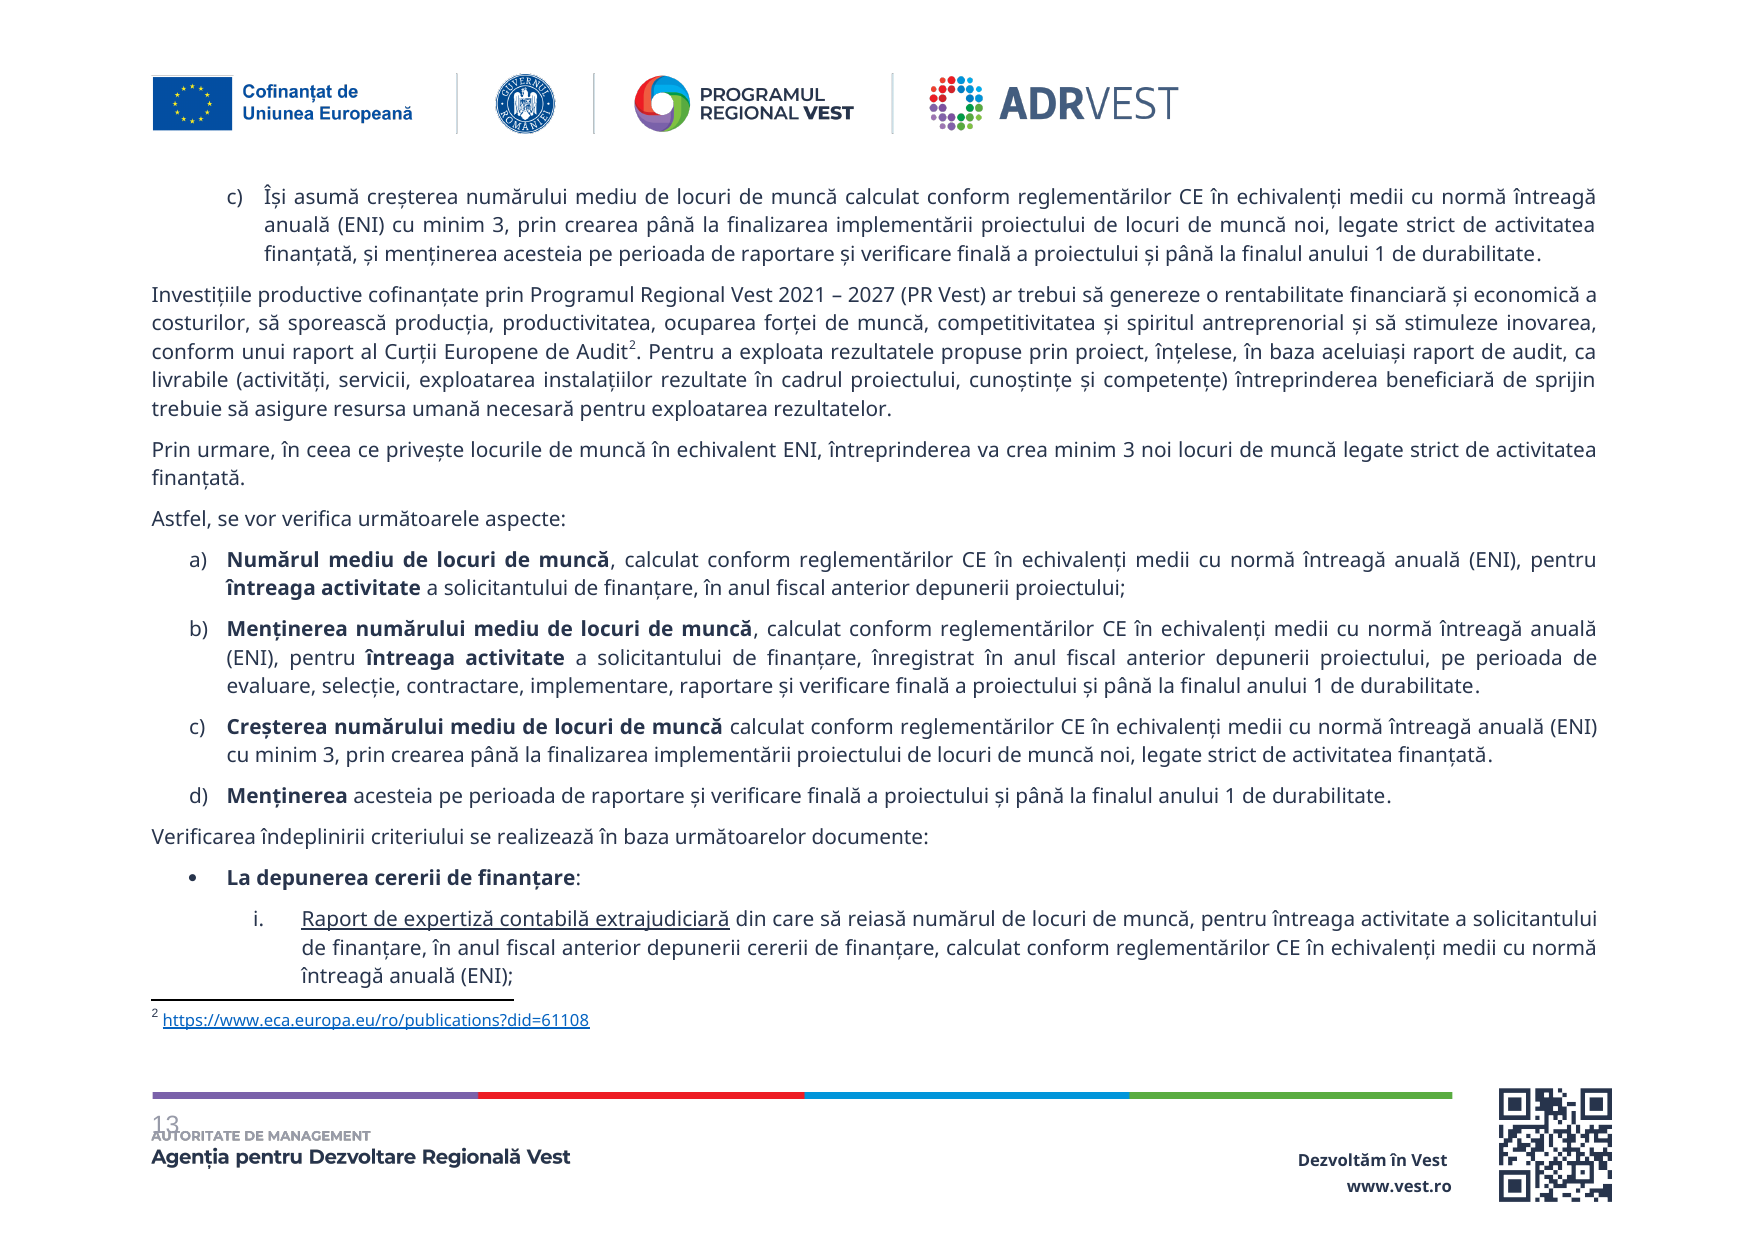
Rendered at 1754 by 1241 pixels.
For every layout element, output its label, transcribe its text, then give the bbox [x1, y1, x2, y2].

picture [151, 73, 1179, 134]
text Verificarea îndeplinirii criteriului se realizează în baza următoarelor documente: [151, 822, 1598, 851]
list Își asumă creșterea numărului mediu de locuri de muncă calculat conform reglementărilor CE în echivalenți medii cu normă întreagă anuală (ENI) cu minim 3, prin crearea până la finalizarea implementării proiectului de locuri de muncă noi, legate strict de activitatea finanțată, și menținerea acesteia pe perioada de raportare și verificare finală a proiectului și până la finalul anului 1 de durabilitate. [226, 182, 1598, 267]
list Creșterea numărului mediu de locuri de muncă calculat conform reglementărilor CE în echivalenți medii cu normă întreagă anuală (ENI) cu minim 3, prin crearea până la finalizarea implementării proiectului de locuri de muncă noi, legate strict de activitatea finanțată. [189, 712, 1598, 769]
list Menținerea acesteia pe perioada de raportare și verificare finală a proiectului și până la finalul anului 1 de durabilitate. [189, 782, 1598, 810]
text Investițiile productive cofinanțate prin Programul Regional Vest 2021 – 2027 (PR Vest) ar trebui să genereze o rentabilitate financiară și economică a costurilor, să sporească producția, productivitatea, ocuparea forței de muncă, competitivitatea și spiritul antreprenorial și să stimuleze inovarea, conform unui raport al Curții Europene de Audit. Pentru a exploata rezultatele propuse prin proiect, înțelese, în baza aceluiași raport de audit, ca livrabile (activități, servicii, exploatarea instalațiilor rezultate în cadrul proiectului, cunoștințe și competențe) întreprinderea beneficiară de sprijin trebuie să asigure resursa umană necesară pentru exploatarea rezultatelor. [151, 280, 1598, 422]
list Menținerea numărului mediu de locuri de muncă, calculat conform reglementărilor CE în echivalenți medii cu normă întreagă anuală (ENI), pentru întreaga activitate a solicitantului de finanțare, înregistrat în anul fiscal anterior depunerii proiectului, pe perioada de evaluare, selecție, contractare, implementare, raportare și verificare finală a proiectului și până la finalul anului 1 de durabilitate. [189, 614, 1598, 700]
list La depunerea cererii de finanțare: [189, 863, 1598, 892]
picture [1490, 1080, 1621, 1211]
list Numărul mediu de locuri de muncă, calculat conform reglementărilor CE în echivalenți medii cu normă întreagă anuală (ENI), pentru întreaga activitate a solicitantului de finanțare, în anul fiscal anterior depunerii proiectului; [189, 545, 1598, 602]
text Prin urmare, în ceea ce privește locurile de muncă în echivalent ENI, întreprinderea va crea minim 3 noi locuri de muncă legate strict de activitatea finanțată. [151, 435, 1598, 492]
list Raport de expertiză contabilă extrajudiciară din care să reiasă numărul de locuri de muncă, pentru întreaga activitate a solicitantului de finanțare, în anul fiscal anterior depunerii cererii de finanțare, calculat conform reglementărilor CE în echivalenți medii cu normă întreagă anuală (ENI); [264, 904, 1598, 990]
text Astfel, se vor verifica următoarele aspecte: [151, 504, 1598, 532]
